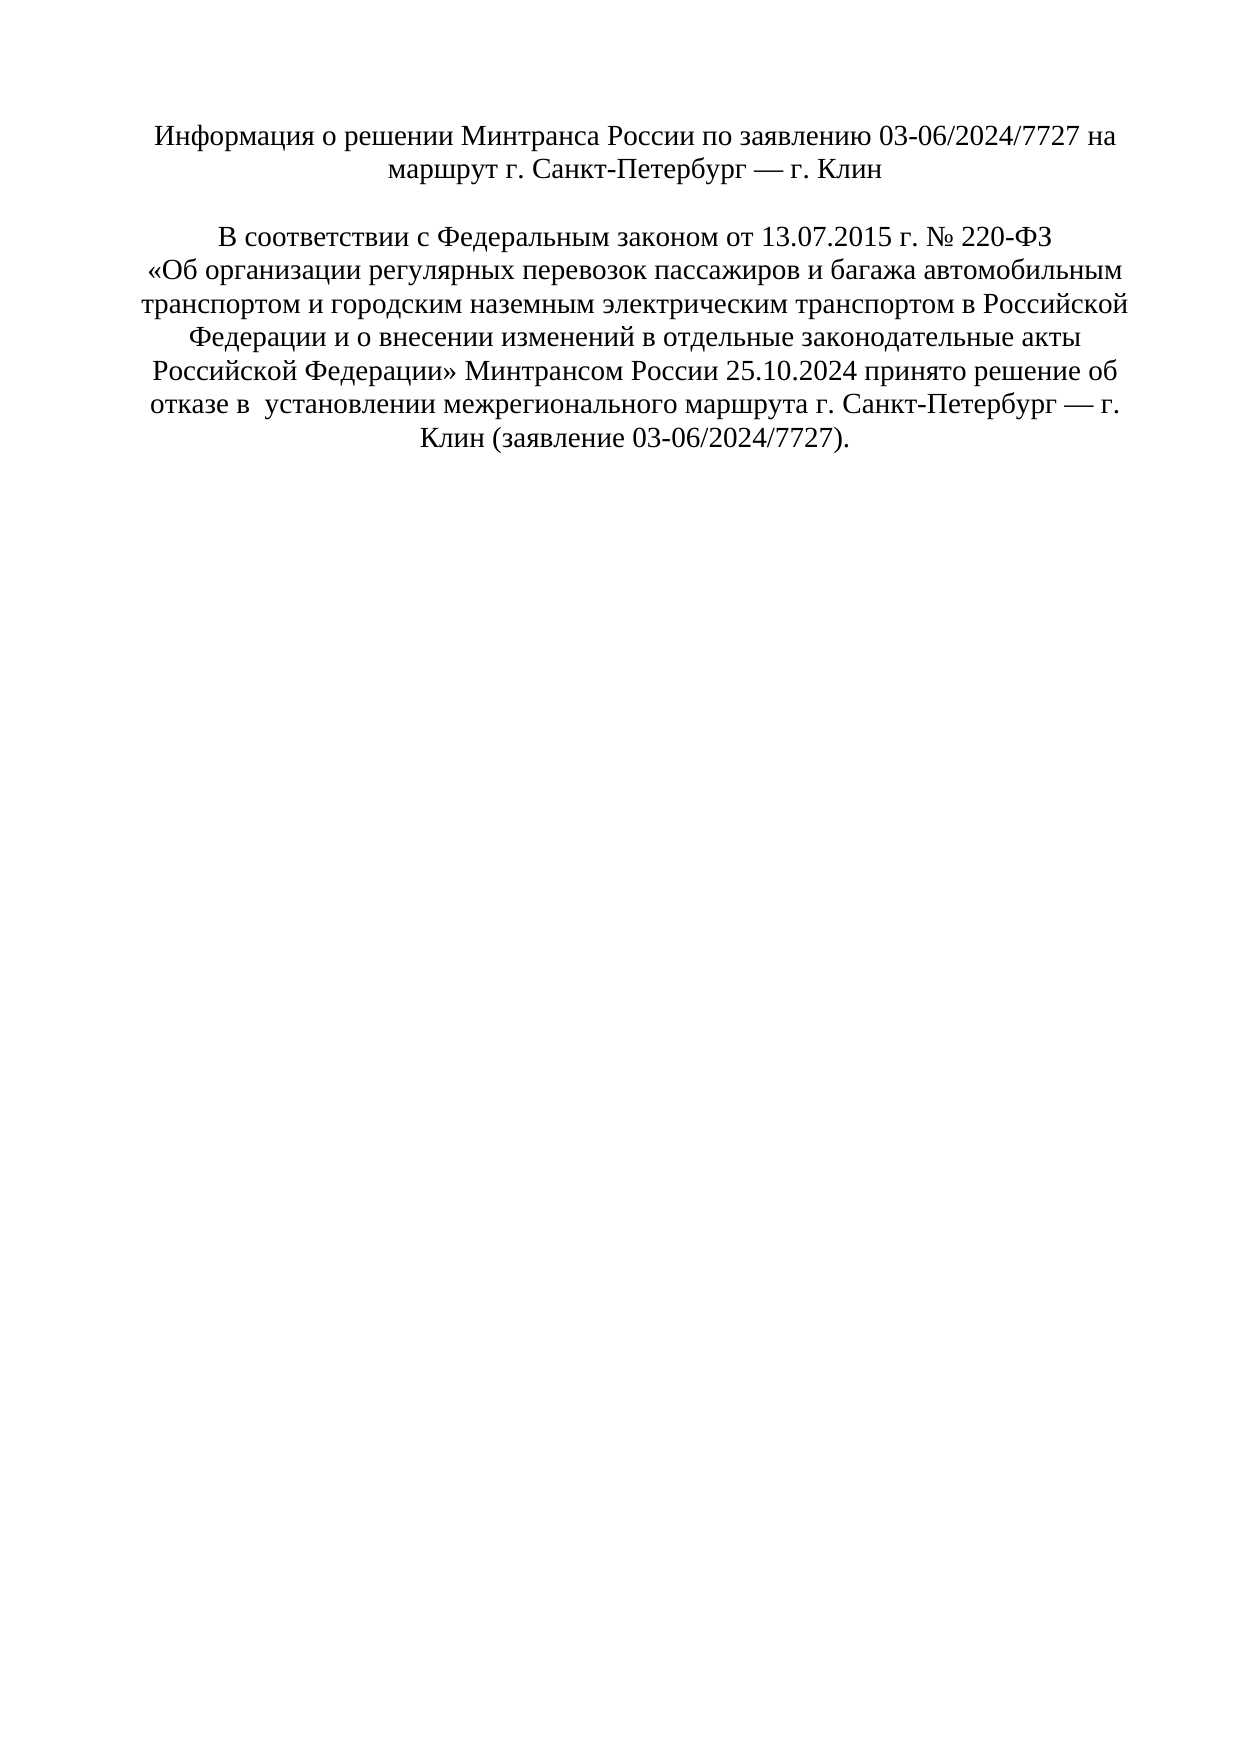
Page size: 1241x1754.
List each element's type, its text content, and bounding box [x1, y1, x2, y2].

text В соответствии с Федеральным законом от 13.07.2015 г. № 220-ФЗ «Об организации регулярных перевозок пассажиров и багажа автомобильным транспортом и городским наземным электрическим транспортом в Российской Федерации и о внесении изменений в отдельные законодательные акты Российской Федерации» Минтрансом России 25.10.2024 принято решение об отказе в установлении межрегионального маршрута г. Санкт-Петербург — г. Клин (заявление 03-06/2024/7727). [118, 219, 1152, 453]
text Информация о решении Минтранса России по заявлению 03-06/2024/7727 на маршрут г. Санкт-Петербург — г. Клин [118, 118, 1152, 185]
